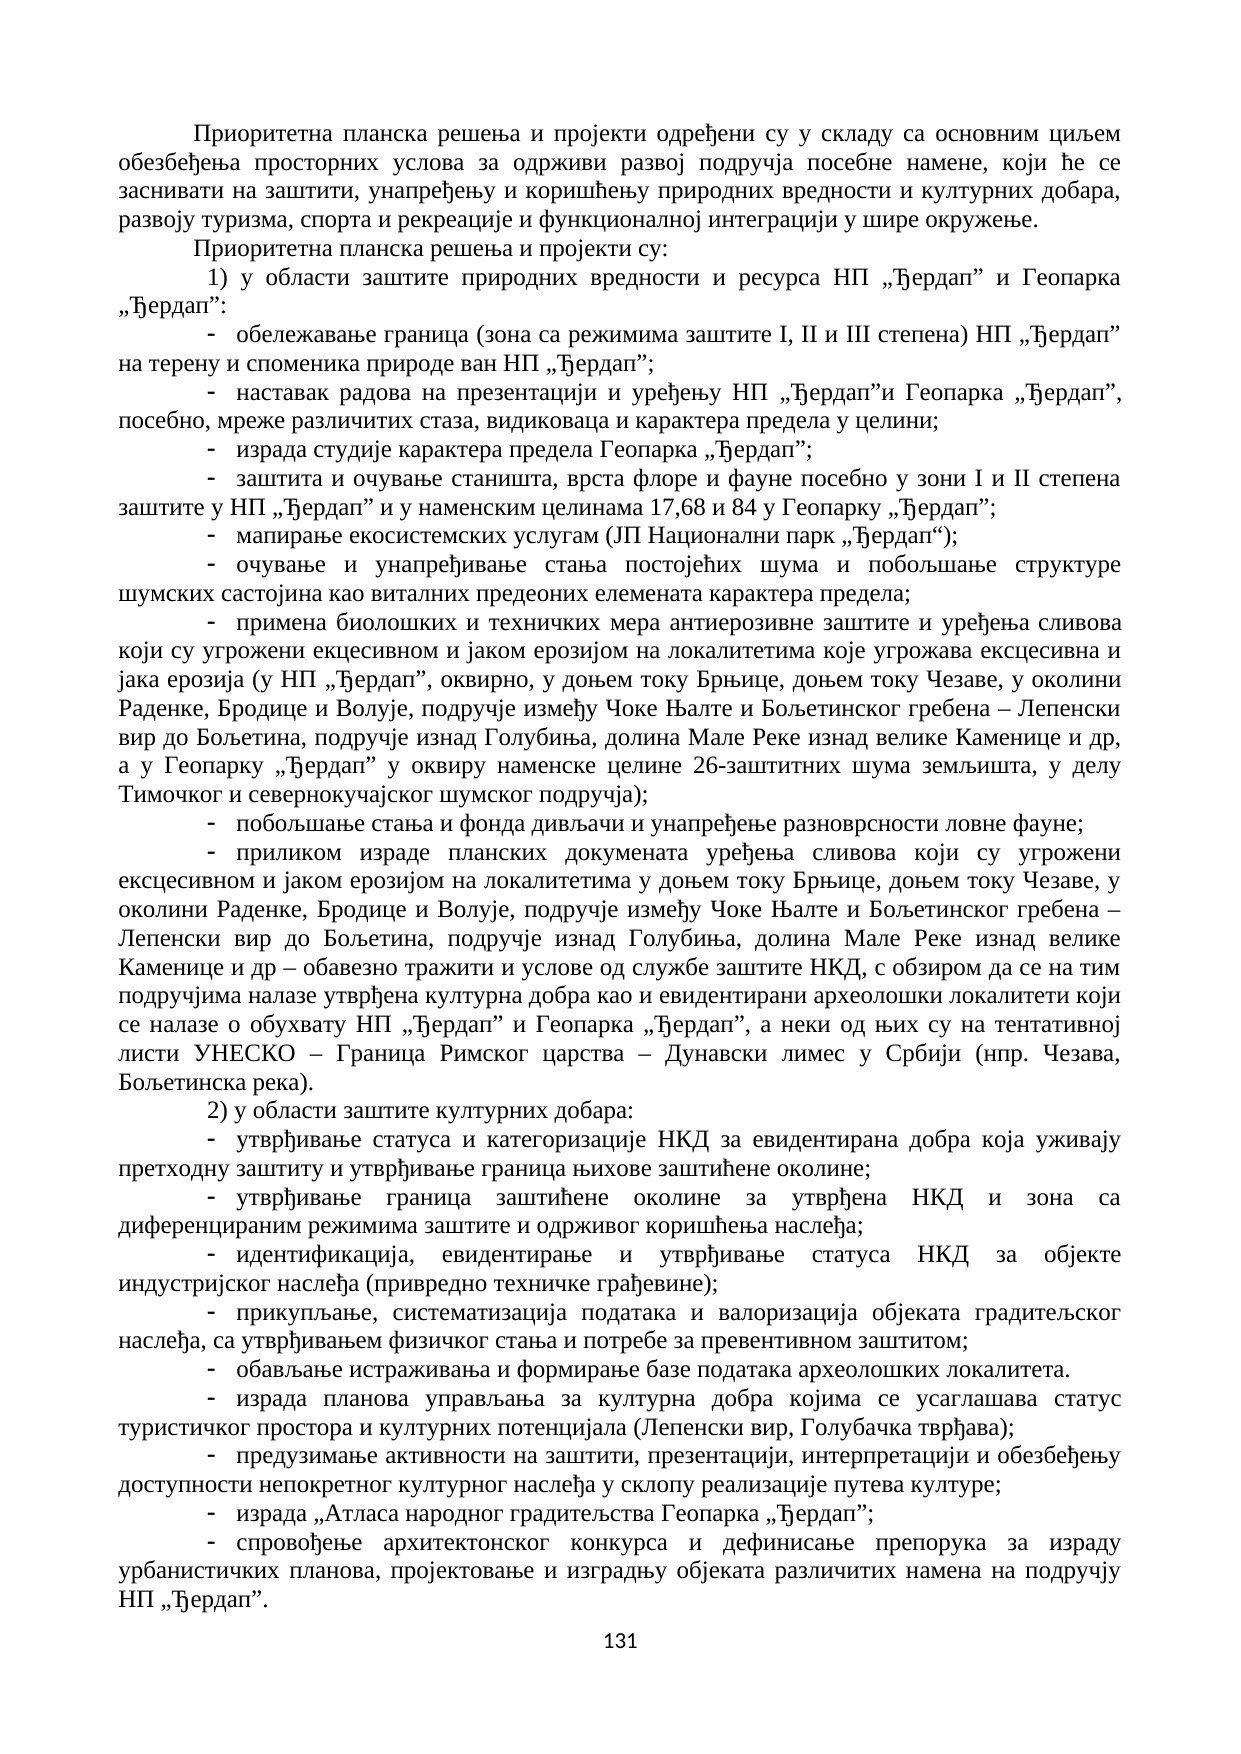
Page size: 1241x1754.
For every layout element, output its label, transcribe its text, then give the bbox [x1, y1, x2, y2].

text 1) у области заштите природних вредности и ресурса НП „Ђердап” и Геопарка „Ђердап”: [118, 262, 1122, 319]
list спровођење архитектонског конкурса и дефинисање препорука за израду урбанистичких планова, пројектовање и изградњу објеката различитих намена на подручју НП „Ђердап”. [118, 1527, 1122, 1613]
list примена биолошких и техничких мера антиерозивне заштите и уређења сливова који су угрожени екцесивном и јаком ерозијом на локалитетима које угрожава ексцесивна и јака ерозија (у НП „Ђердап”, оквирно, у доњем току Брњице, доњем току Чезаве, у околини Раденке, Бродице и Волује, подручје између Чоке Њалте и Бољетинског гребена – Лепенски вир до Бољетина, подручје изнад Голубиња, долина Мале Реке изнад велике Каменице и др, а у Геопарку „Ђердап” у оквиру наменске целине 26-заштитних шума земљишта, у делу Тимочког и севернокучајског шумског подручја); [118, 607, 1122, 808]
list обележавање граница (зона са режимима заштите I, II и III степена) НП „Ђердап” на терену и споменика природе ван НП „Ђердап”; [118, 319, 1122, 377]
list идентификација, евидентирање и утврђивање статуса НКД за објекте индустријског наслеђа (привредно техничке грађевине); [118, 1239, 1122, 1297]
list израда студије карактера предела Геопарка „Ђердап”; [118, 434, 1122, 463]
text Приоритетна планска решења и пројекти су: [118, 233, 1122, 262]
list очување и унапређивање стања постојећих шума и побољшање структуре шумских састојина као виталних предеоних елемената карактера предела; [118, 549, 1122, 607]
list мапирање екосистемских услугам (ЈП Национални парк „Ђердап“); [118, 521, 1122, 549]
list утврђивање граница заштићене околине за утврђена НКД и зона са диференцираним режимима заштите и одрживог коришћења наслеђа; [118, 1182, 1122, 1239]
list прикупљање, систематизација података и валоризација објеката градитељског наслеђа, са утврђивањем физичког стања и потребе за превентивном заштитом; [118, 1297, 1122, 1354]
list заштита и очување станишта, врста флоре и фауне посебно у зони I и II степена заштите у НП „Ђердап” и у наменским целинама 17,68 и 84 у Геопарку „Ђердап”; [118, 463, 1122, 521]
list утврђивање статуса и категоризације НКД за евидентирана добра која уживају претходну заштиту и утврђивање граница њихове заштићене околине; [118, 1124, 1122, 1182]
list побољшање стања и фонда дивљачи и унапређење разноврсности ловне фауне; [118, 808, 1122, 837]
list обављање истраживања и формирање базе података археолошких локалитета. [118, 1354, 1122, 1383]
text Приоритетна планска решења и пројекти одређени су у складу са основним циљем обезбеђења просторних услова за одрживи развој подручја посебне намене, који ће се заснивати на заштити, унапређењу и коришћењу природних вредности и културних добара, развоју туризма, спорта и рекреације и функционалној интеграцији у шире окружење. [118, 118, 1122, 233]
text 2) у области заштите културних добара: [118, 1096, 1122, 1124]
list приликом израде планских докумената уређења сливова који су угрожени ексцесивном и јаком ерозијом на локалитетима у доњем току Брњице, доњем току Чезаве, у околини Раденке, Бродице и Волује, подручје између Чоке Њалте и Бољетинског гребена – Лепенски вир до Бољетина, подручје изнад Голубиња, долина Мале Реке изнад велике Каменице и др – обавезно тражити и услове од службе заштите НКД, с обзиром да се на тим подручјима налазе утврђена културна добра као и евидентирани археолошки локалитети који се налазе о обухвату НП „Ђердап” и Геопарка „Ђердап”, а неки од њих су на тентативној листи УНЕСКО – Граница Римског царства – Дунавски лимес у Србији (нпр. Чезава, Бољетинска река). [118, 837, 1122, 1096]
list израда „Атласа народног градитељства Геопарка „Ђердап”; [118, 1498, 1122, 1527]
list израда планова управљања за културна добра којима се усаглашава статус туристичког простора и културних потенцијала (Лепенски вир, Голубачка тврђава); [118, 1383, 1122, 1441]
list наставак радова на презентацији и уређењу НП „Ђердап”и Геопарка „Ђердап”, посебно, мреже различитих стаза, видиковаца и карактера предела у целини; [118, 377, 1122, 434]
list предузимање активности на заштити, презентацији, интерпретацији и обезбеђењу доступности непокретног културног наслеђа у склопу реализације путева културе; [118, 1441, 1122, 1498]
